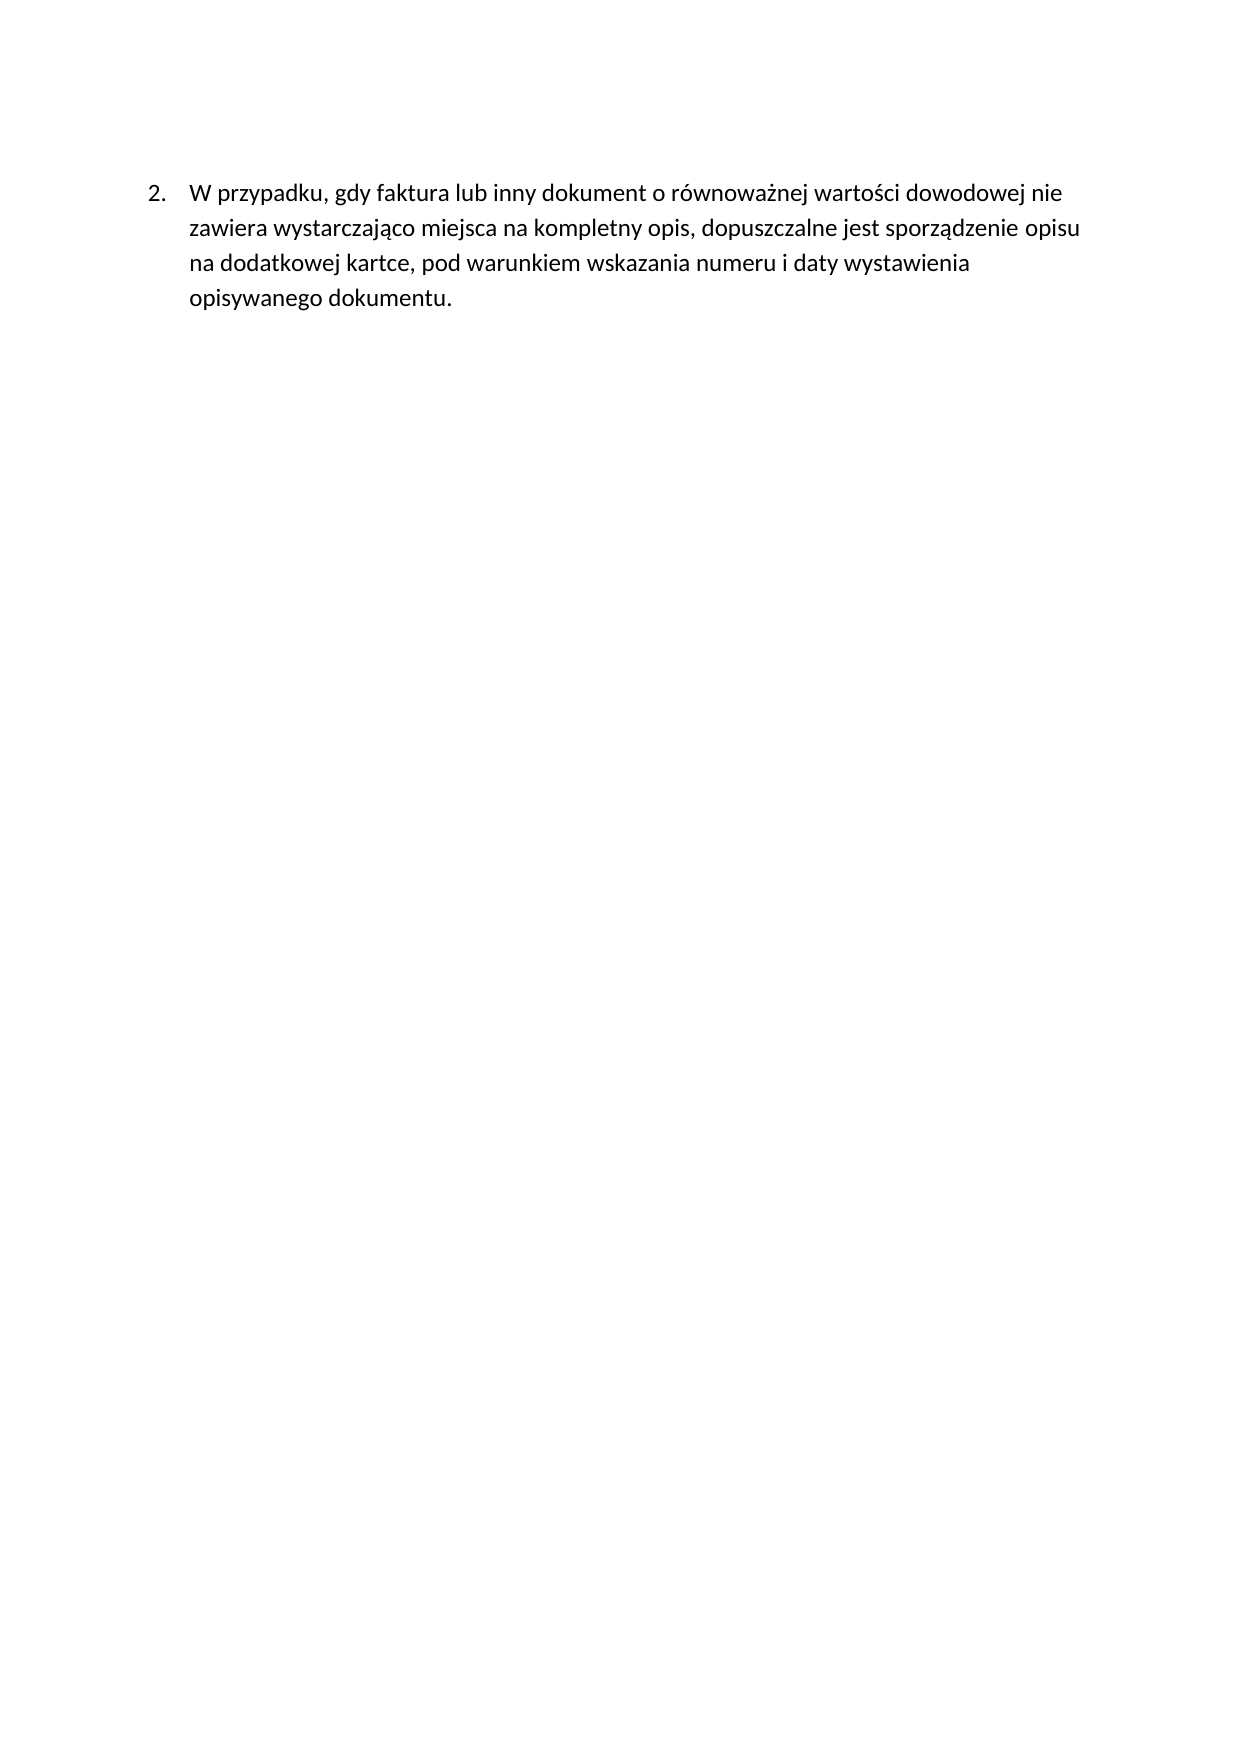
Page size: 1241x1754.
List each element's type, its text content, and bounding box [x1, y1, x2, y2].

list W przypadku, gdy faktura lub inny dokument o równoważnej wartości dowodowej nie zawiera wystarczająco miejsca na kompletny opis, dopuszczalne jest sporządzenie opisu na dodatkowej kartce, pod warunkiem wskazania numeru i daty wystawienia opisywanego dokumentu. [148, 177, 1092, 313]
